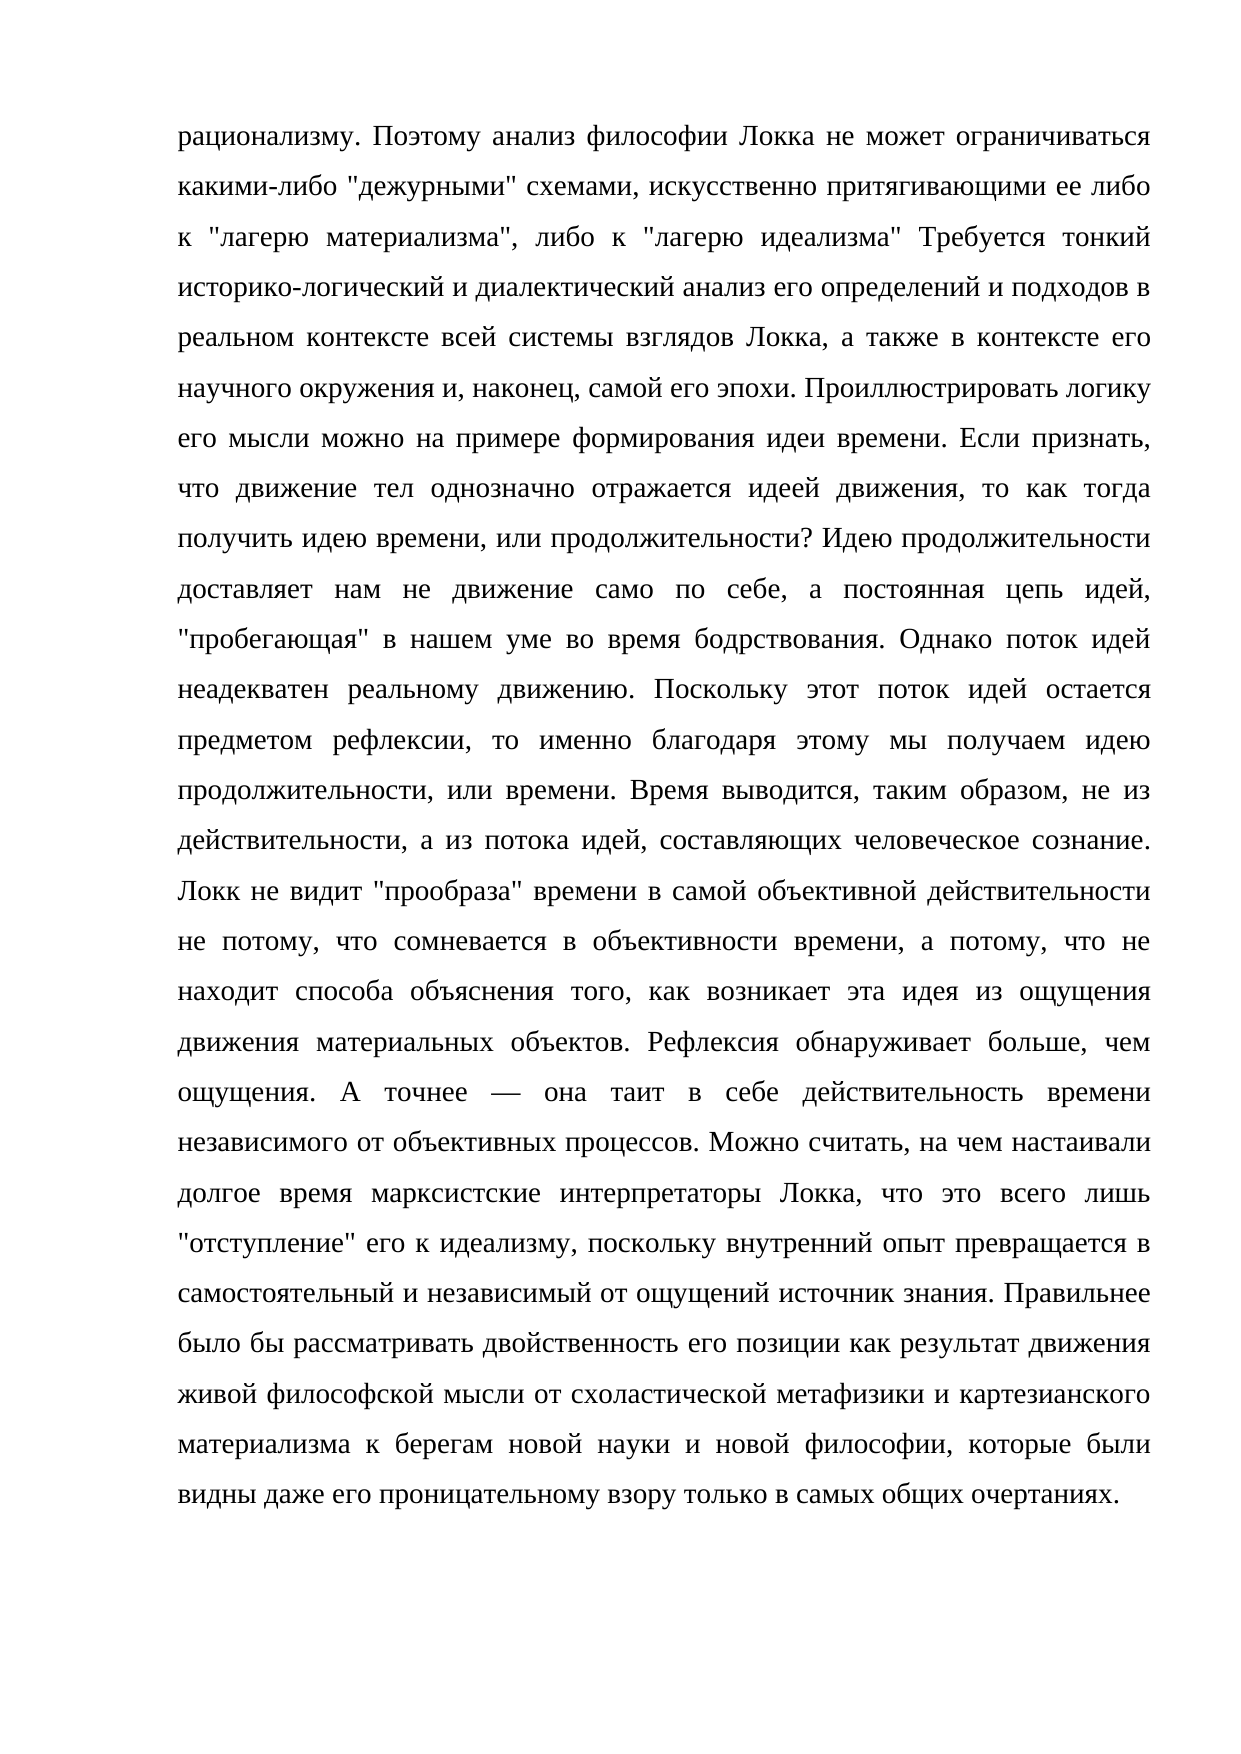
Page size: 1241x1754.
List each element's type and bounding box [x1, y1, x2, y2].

text [177, 118, 1152, 1510]
